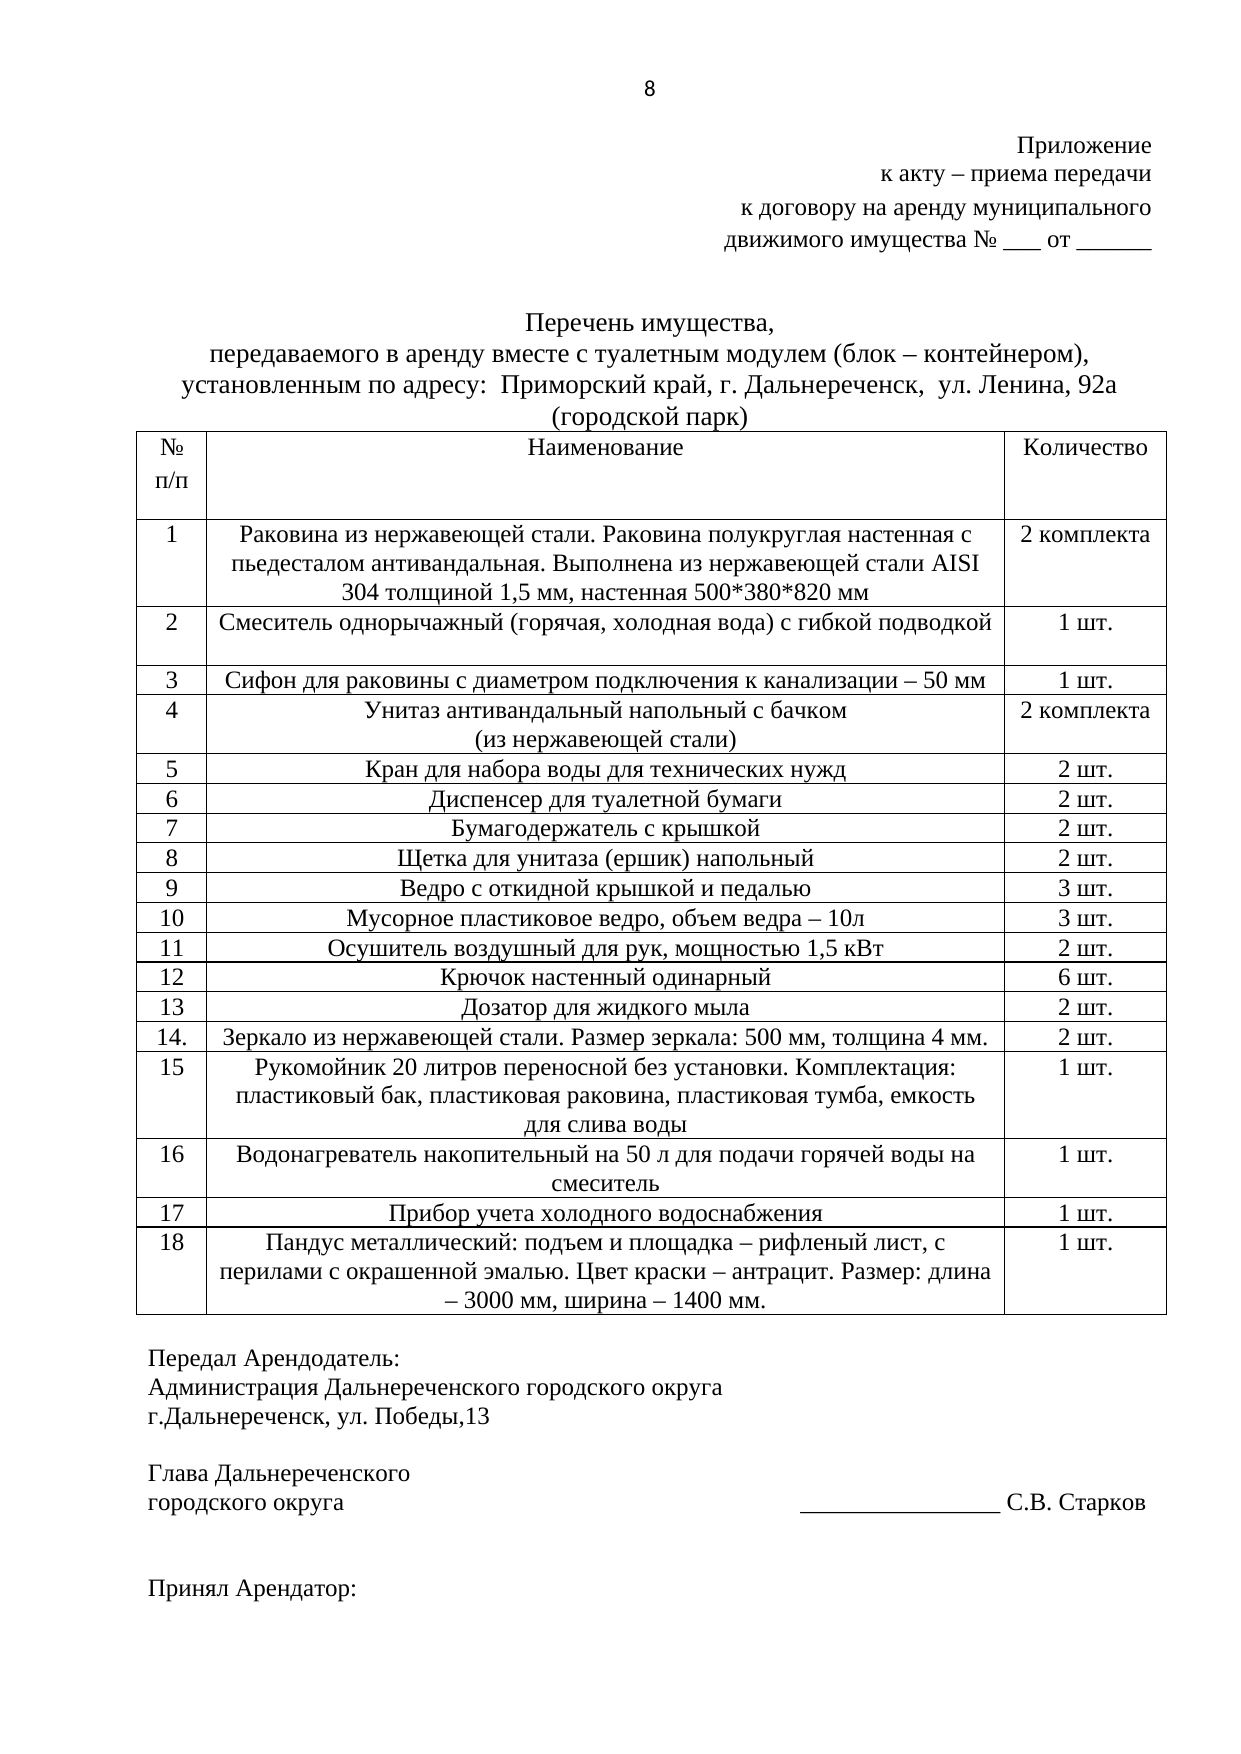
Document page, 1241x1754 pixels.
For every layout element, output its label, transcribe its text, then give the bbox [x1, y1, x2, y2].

table_header Количество [1005, 432, 1166, 518]
table_cell 7 [137, 814, 206, 842]
text к договору на аренду муниципального [148, 192, 1152, 220]
table_cell 1 шт. [1005, 666, 1166, 694]
table_cell Бумагодержатель с крышкой [207, 814, 1004, 842]
table_header Наименование [207, 432, 1004, 518]
table_cell 5 [137, 754, 206, 783]
table_cell 1 шт. [1005, 1198, 1166, 1226]
table_cell 3 шт. [1005, 903, 1166, 932]
table_cell 1 [137, 520, 206, 606]
table_cell 2 шт. [1005, 1022, 1166, 1051]
table_cell 10 [137, 903, 206, 932]
table_cell 9 [137, 873, 206, 902]
text передаваемого в аренду вместе с туалетным модулем (блок – контейнером), установленным по адресу: Приморский край, г. Дальнереченск, ул. Ленина, 92а (городской парк) [148, 337, 1152, 431]
table_cell 12 [137, 963, 206, 991]
table_header № п/п [137, 432, 206, 518]
table_cell 1 шт. [1005, 1228, 1166, 1314]
table_cell Щетка для унитаза (ершик) напольный [207, 843, 1004, 872]
table_cell 11 [137, 933, 206, 961]
table_cell 2 комплекта [1005, 520, 1166, 606]
table_cell Дозатор для жидкого мыла [207, 992, 1004, 1021]
text Администрация Дальнереченского городского округа [148, 1372, 1152, 1401]
table_cell 1 шт. [1005, 1139, 1166, 1197]
table_cell 2 шт. [1005, 843, 1166, 872]
table_cell 13 [137, 992, 206, 1021]
table_cell 2 шт. [1005, 754, 1166, 783]
table_cell 15 [137, 1052, 206, 1138]
table_cell 1 шт. [1005, 1052, 1166, 1138]
text г.Дальнереченск, ул. Победы,13 [148, 1401, 1152, 1430]
text Передал Арендодатель: [148, 1343, 1152, 1372]
table_cell Рукомойник 20 литров переносной без установки. Комплектация: пластиковый бак, пластиковая раковина, пластиковая тумба, емкость для слива воды [207, 1052, 1004, 1138]
table_cell Водонагреватель накопительный на 50 л для подачи горячей воды на смеситель [207, 1139, 1004, 1197]
table_cell 2 шт. [1005, 814, 1166, 842]
table_cell 14. [137, 1022, 206, 1051]
table_cell 3 шт. [1005, 873, 1166, 902]
table_cell 4 [137, 695, 206, 753]
table_cell 18 [137, 1228, 206, 1314]
table_cell Кран для набора воды для технических нужд [207, 754, 1004, 783]
text Перечень имущества, [148, 306, 1152, 337]
table_cell Пандус металлический: подъем и площадка – рифленый лист, с перилами с окрашенной эмалью. Цвет краски – антрацит. Размер: длина – 3000 мм, ширина – 1400 мм. [207, 1228, 1004, 1314]
table_cell Унитаз антивандальный напольный с бачком (из нержавеющей стали) [207, 695, 1004, 753]
table_cell Крючок настенный одинарный [207, 963, 1004, 991]
table_cell Осушитель воздушный для рук, мощностью 1,5 кВт [207, 933, 1004, 961]
table_cell Прибор учета холодного водоснабжения [207, 1198, 1004, 1226]
table_cell Ведро с откидной крышкой и педалью [207, 873, 1004, 902]
table_cell 2 шт. [1005, 784, 1166, 812]
text движимого имущества № ___ от ______ [148, 224, 1152, 253]
text Глава Дальнереченского [148, 1458, 1152, 1487]
table_cell Смеситель однорычажный (горячая, холодная вода) с гибкой подводкой [207, 607, 1004, 664]
text городского округа ________________ С.В. Старков [148, 1487, 1152, 1516]
table_cell Зеркало из нержавеющей стали. Размер зеркала: 500 мм, толщина 4 мм. [207, 1022, 1004, 1051]
table_cell 17 [137, 1198, 206, 1226]
table_cell Мусорное пластиковое ведро, объем ведра – 10л [207, 903, 1004, 932]
text Принял Арендатор: [148, 1573, 1152, 1602]
table_cell 2 [137, 607, 206, 664]
table_cell 8 [137, 843, 206, 872]
table_cell 2 шт. [1005, 992, 1166, 1021]
table_cell Сифон для раковины с диаметром подключения к канализации – 50 мм [207, 666, 1004, 694]
table_cell 6 [137, 784, 206, 812]
table_cell Раковина из нержавеющей стали. Раковина полукруглая настенная с пьедесталом антивандальная. Выполнена из нержавеющей стали AISI 304 толщиной 1,5 мм, настенная 500*380*820 мм [207, 520, 1004, 606]
table_cell 2 шт. [1005, 933, 1166, 961]
table_cell Диспенсер для туалетной бумаги [207, 784, 1004, 812]
table_cell 2 комплекта [1005, 695, 1166, 753]
table_cell 1 шт. [1005, 607, 1166, 664]
text Приложение [148, 130, 1152, 158]
table_cell 6 шт. [1005, 963, 1166, 991]
text к акту – приема передачи [148, 158, 1152, 187]
table_cell 3 [137, 666, 206, 694]
table_cell 16 [137, 1139, 206, 1197]
